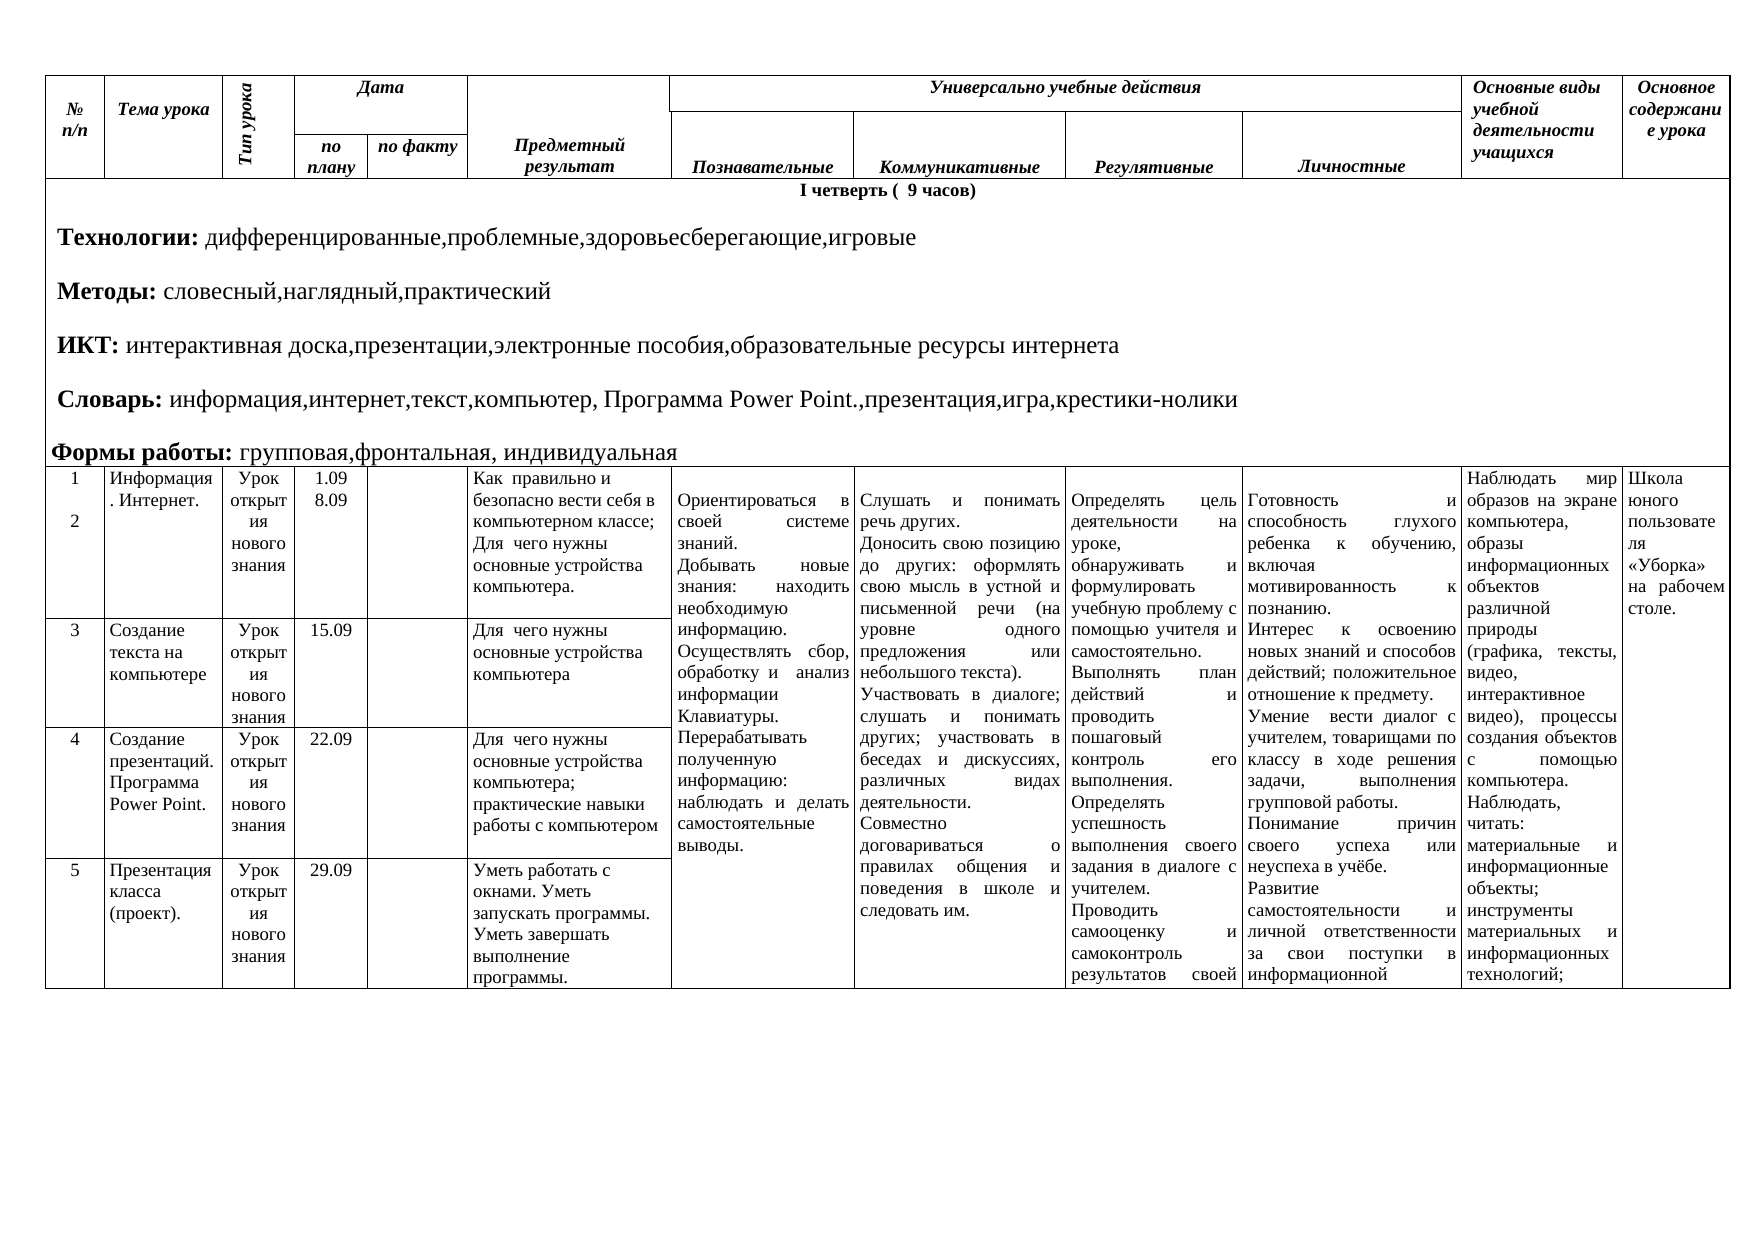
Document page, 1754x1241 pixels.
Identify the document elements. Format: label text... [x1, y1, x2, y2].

table_cell 4 [46, 728, 104, 857]
table_cell 1 2 [46, 467, 104, 618]
table_header Тип урока [223, 76, 294, 178]
table_cell Создание презентаций. Программа Power Point. [105, 728, 222, 857]
table_cell по факту [368, 135, 467, 178]
table_cell [368, 619, 467, 727]
table_cell [672, 112, 853, 134]
table_cell Регулятивные [1066, 134, 1242, 178]
table_cell 1.09 8.09 [295, 467, 367, 618]
table_cell Слушать и понимать речь других. Доносить свою позицию до других: оформлять свою мысль в устной и письменной речи (на уровне одного предложения или небольшого текста). Участвовать в диалоге; слушать и понимать других; участвовать в беседах и дискуссиях, различных видах деятельности. Совместно договариваться о правилах общения и поведения в школе и следовать им. Слушать и понимать речь других. Доносить свою позицию до других: оформлять свою мысль в устной и письменной речи (на уровне одного предложения или небольшого текста). Участвовать в диалоге; слушать и понимать других; участвовать в беседах и дискуссиях, различных видах деятельности. Совместно договариваться о правилах общения и поведения в школе и следовать им. [855, 467, 1065, 988]
table_cell 5 [46, 859, 104, 988]
table_header № п/п [46, 76, 104, 178]
table_cell Презентация класса (проект). [105, 859, 222, 988]
table_cell [1066, 112, 1242, 134]
table_cell Готовность и способность глухого ребенка к обучению, включая мотивированность к познанию. Интерес к освоению новых знаний и способов действий; положительное отношение к предмету. Умение вести диалог с учителем, товарищами по классу в ходе решения задачи, выполнения групповой работы. Понимание причин своего успеха или неуспеха в учёбе. Развитие самостоятельности и личной ответственности за свои поступки в информационной деятельности. Готовность и способность глухого ребенка к обучению, включая мотивированность к познанию. Интерес к освоению новых знаний и способов действий; положительное отношение к предмету. Умение вести диалог с учителем, товарищами по классу в ходе решения задачи, выполнения групповой работы. Понимание причин своего успеха или неуспеха в учёбе. Развитие самостоятельности и личной ответственности за свои поступки в информационной деятельности. [1243, 467, 1461, 988]
table_cell Создание текста на компьютере [105, 619, 222, 727]
table_cell [368, 728, 467, 857]
table_cell Урок открытия нового знания [223, 467, 294, 618]
table_cell Личностные [1243, 112, 1461, 178]
table_cell Коммуникативные [854, 134, 1065, 178]
table_cell [854, 112, 1065, 134]
table_header Дата [295, 76, 467, 134]
table_cell Для чего нужны основные устройства компьютера [468, 619, 671, 727]
table_cell Урок открытия нового знания [223, 859, 294, 988]
table_cell [368, 467, 467, 618]
table_cell Как правильно и безопасно вести себя в компьютерном классе; Для чего нужны основные устройства компьютера. [468, 467, 671, 618]
table_header [468, 76, 669, 111]
table_header Универсально учебные действия [670, 76, 1461, 111]
table_cell 22.09 [295, 728, 367, 857]
table_cell Для чего нужны основные устройства компьютера; практические навыки работы с компьютером [468, 728, 671, 857]
table_header Тема урока [105, 76, 222, 178]
table_cell [368, 859, 467, 988]
table_cell Информация. Интернет. [105, 467, 222, 618]
table_cell 29.09 [295, 859, 367, 988]
table_cell Уметь работать с окнами. Уметь запускать программы. Уметь завершать выполнение программы. [468, 859, 671, 988]
table_header Основное содержание урока [1623, 76, 1729, 178]
table_header Основные виды учебной деятельности учащихся [1462, 76, 1622, 178]
table_cell Определять цель деятельности на уроке, обнаруживать и формулировать учебную проблему с помощью учителя и самостоятельно. Выполнять план действий и проводить пошаговый контроль его выполнения. Определять успешность выполнения своего задания в диалоге с учителем. Проводить самооценку и самоконтроль результатов своей учебной деятельности. Определять цель деятельности на уроке, обнаруживать и формулировать учебную проблему с помощью учителя и самостоятельно. Выполнять план действий и проводить пошаговый контроль его выполнения. Определять успешность выполнения своего задания в диалоге с учителем. Проводить самооценку и самоконтроль результатов своей учебной деятельности. [1066, 467, 1242, 988]
table_cell Школа юного пользователя «Уборка» на рабочем столе. [1623, 467, 1729, 988]
table_cell Познавательные [672, 134, 853, 178]
table_cell Предметный результат [468, 111, 671, 178]
table_cell Наблюдать мир образов на экране компьютера, образы информационных объектов различной природы (графика, тексты, видео, интерактивное видео), процессы создания объектов с помощью компьютера. Наблюдать, читать: материальные и информационные объекты; инструменты материальных и информационных технологий; элементы информационных объектов (линии, фигуры, текст, таблицы); их свойства: цвет, ширину и шаблоны линий; шрифт, цвет, размер и начертание текста; создавать образ в соответствии с замыслом, реализовывать замысел в практической деятельности. [1462, 467, 1622, 988]
table_cell Урок открытия нового знания [223, 728, 294, 857]
table_cell Ориентироваться в своей системе знаний. Добывать новые знания: находить необходимую информацию. Осуществлять сбор, обработку и анализ информации Клавиатуры. Перерабатывать полученную информацию: наблюдать и делать самостоятельные выводы. Ориентироваться в своей системе знаний. Добывать новые знания: находить необходимую информацию. Осуществлять сбор, обработку и анализ информации Перерабатывать полученную информацию: наблюдать и делать самостоятельные выводы. [672, 467, 854, 988]
table_cell 15.09 [295, 619, 367, 727]
table_cell I четверть ( 9 часов) Технологии: дифференцированные,проблемные,здоровьесберегающие,игровые Методы: словесный,наглядный,практический ИКТ: интерактивная доска,презентации,электронные пособия,образовательные ресурсы интернета Словарь: информация,интернет,текст,компьютер, Программа Power Point.,презентация,игра,крестики-нолики Формы работы: групповая,фронтальная, индивидуальная [46, 179, 1729, 466]
table_cell 3 [46, 619, 104, 727]
